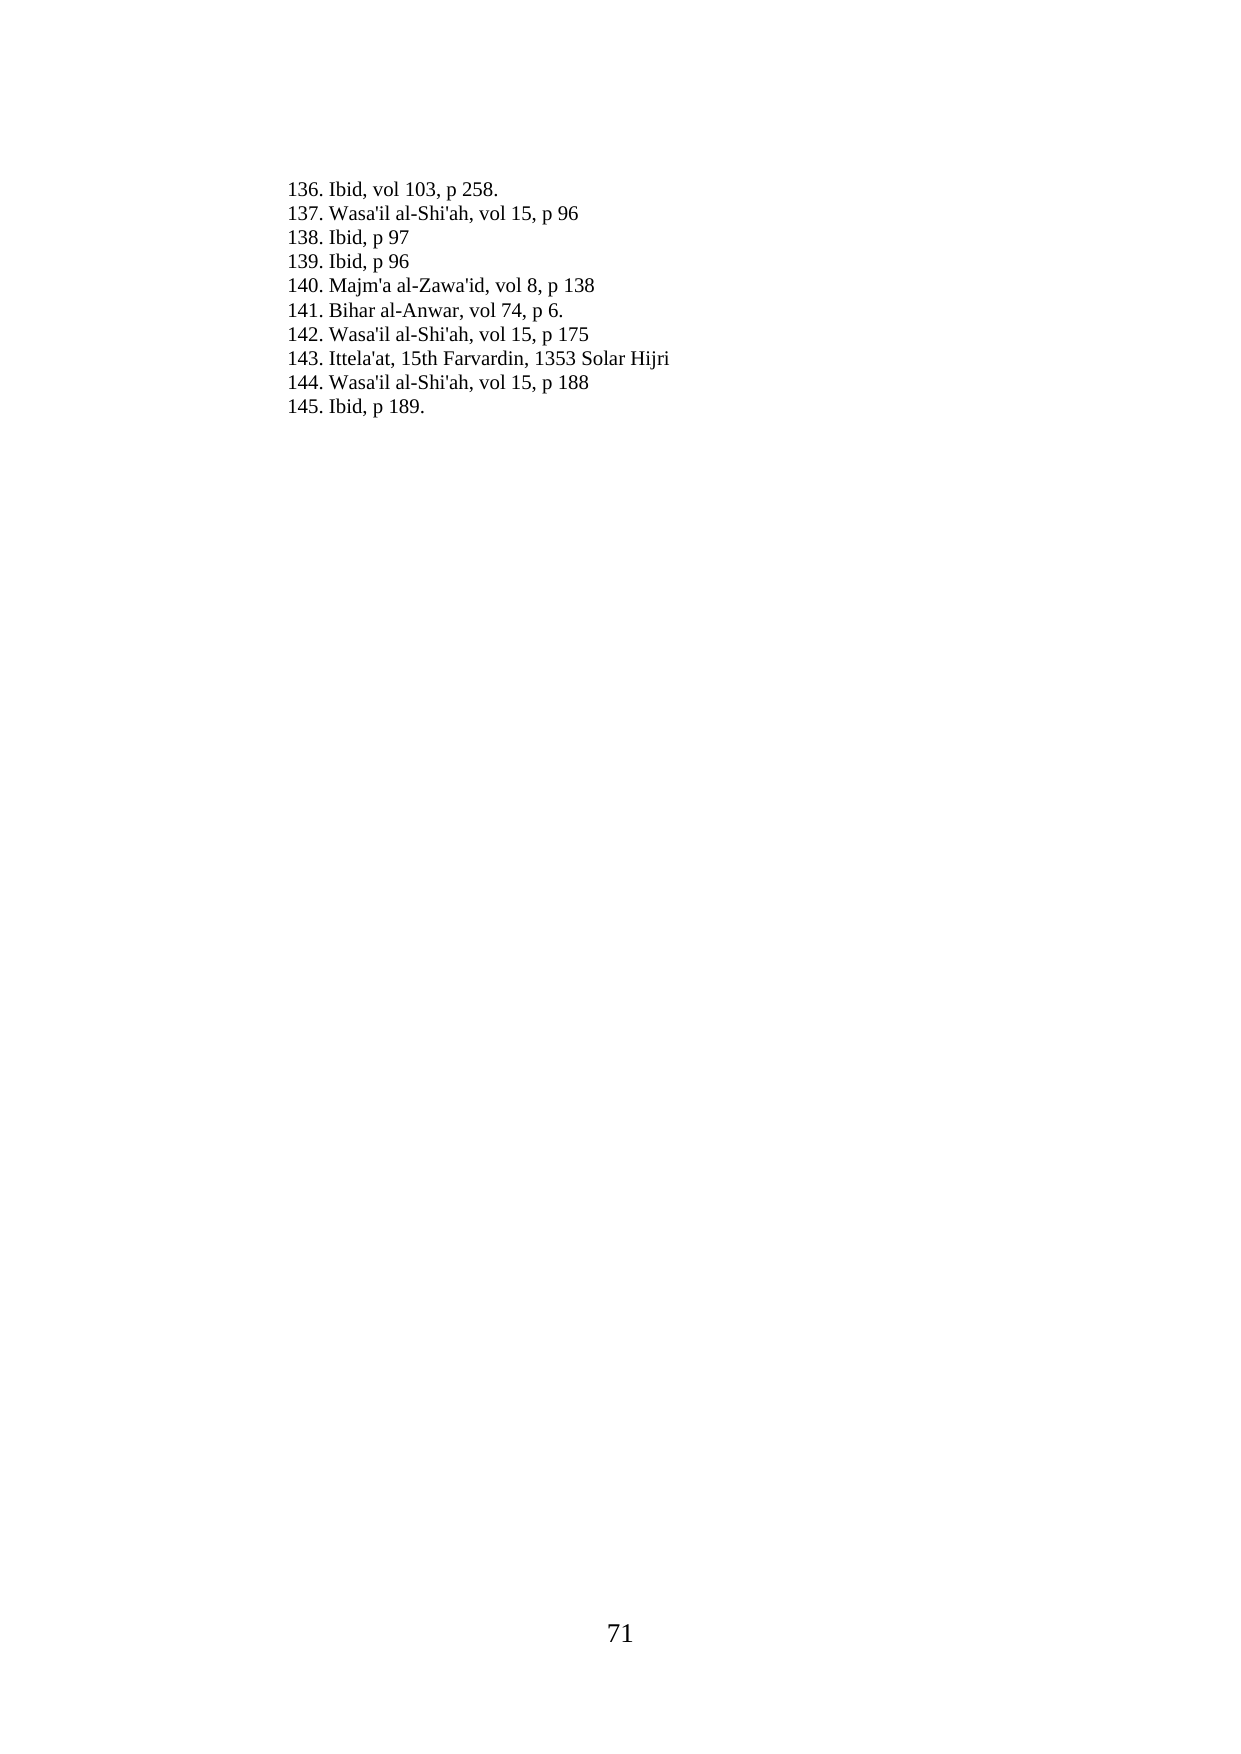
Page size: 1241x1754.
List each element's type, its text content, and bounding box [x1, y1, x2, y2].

text 141. Bihar al-Anwar, vol 74, p 6. [236, 297, 1004, 322]
text 143. Ittela'at, 15th Farvardin, 1353 Solar Hijri [236, 346, 1004, 370]
text 137. Wasa'il al-Shi'ah, vol 15, p 96 [236, 201, 1004, 225]
text 142. Wasa'il al-Shi'ah, vol 15, p 175 [236, 322, 1004, 346]
text 144. Wasa'il al-Shi'ah, vol 15, p 188 [236, 370, 1004, 394]
text 139. Ibid, p 96 [236, 249, 1004, 273]
text 140. Majm'a al-Zawa'id, vol 8, p 138 [236, 273, 1004, 297]
text 145. Ibid, p 189. [236, 394, 1004, 418]
text 138. Ibid, p 97 [236, 225, 1004, 249]
text 136. Ibid, vol 103, p 258. [236, 177, 1004, 201]
